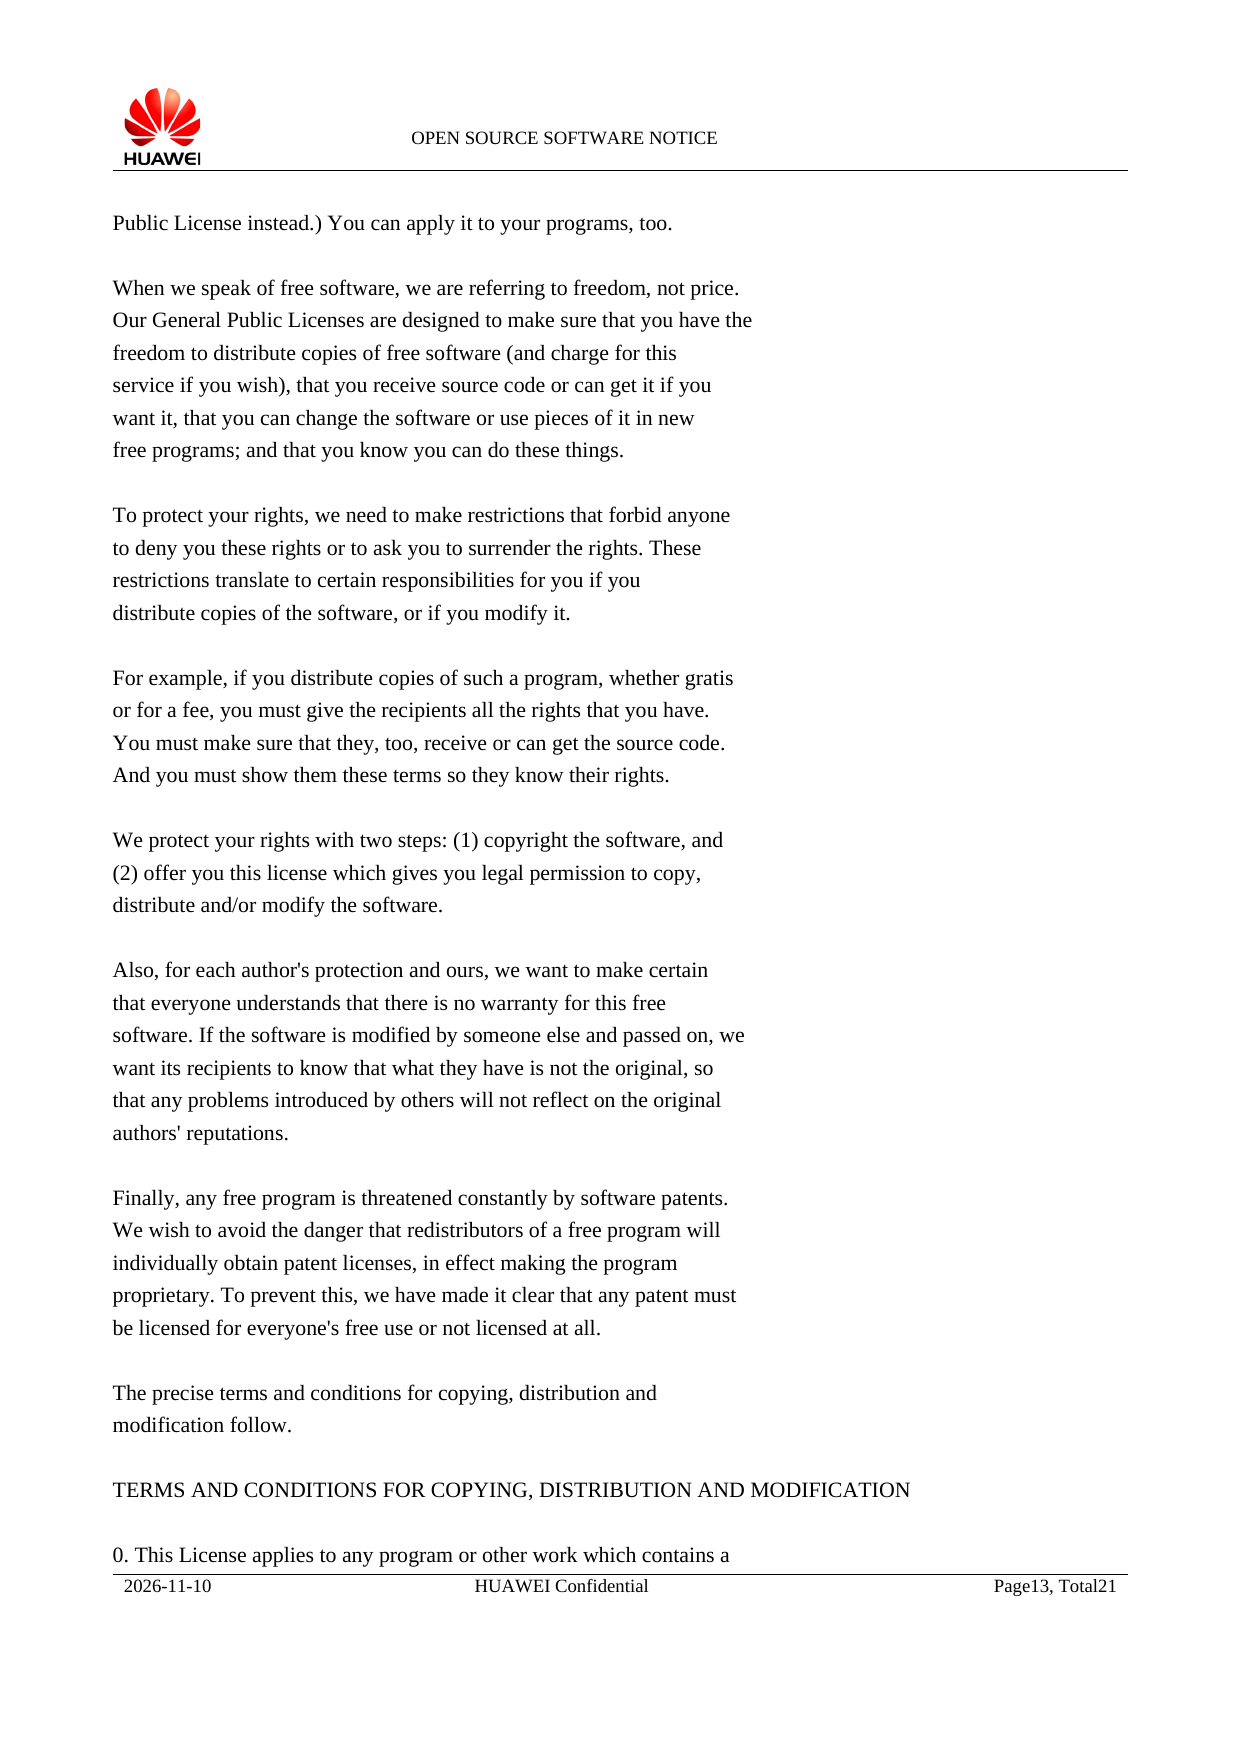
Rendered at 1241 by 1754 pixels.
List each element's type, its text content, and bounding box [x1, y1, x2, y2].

picture [124, 88, 201, 165]
